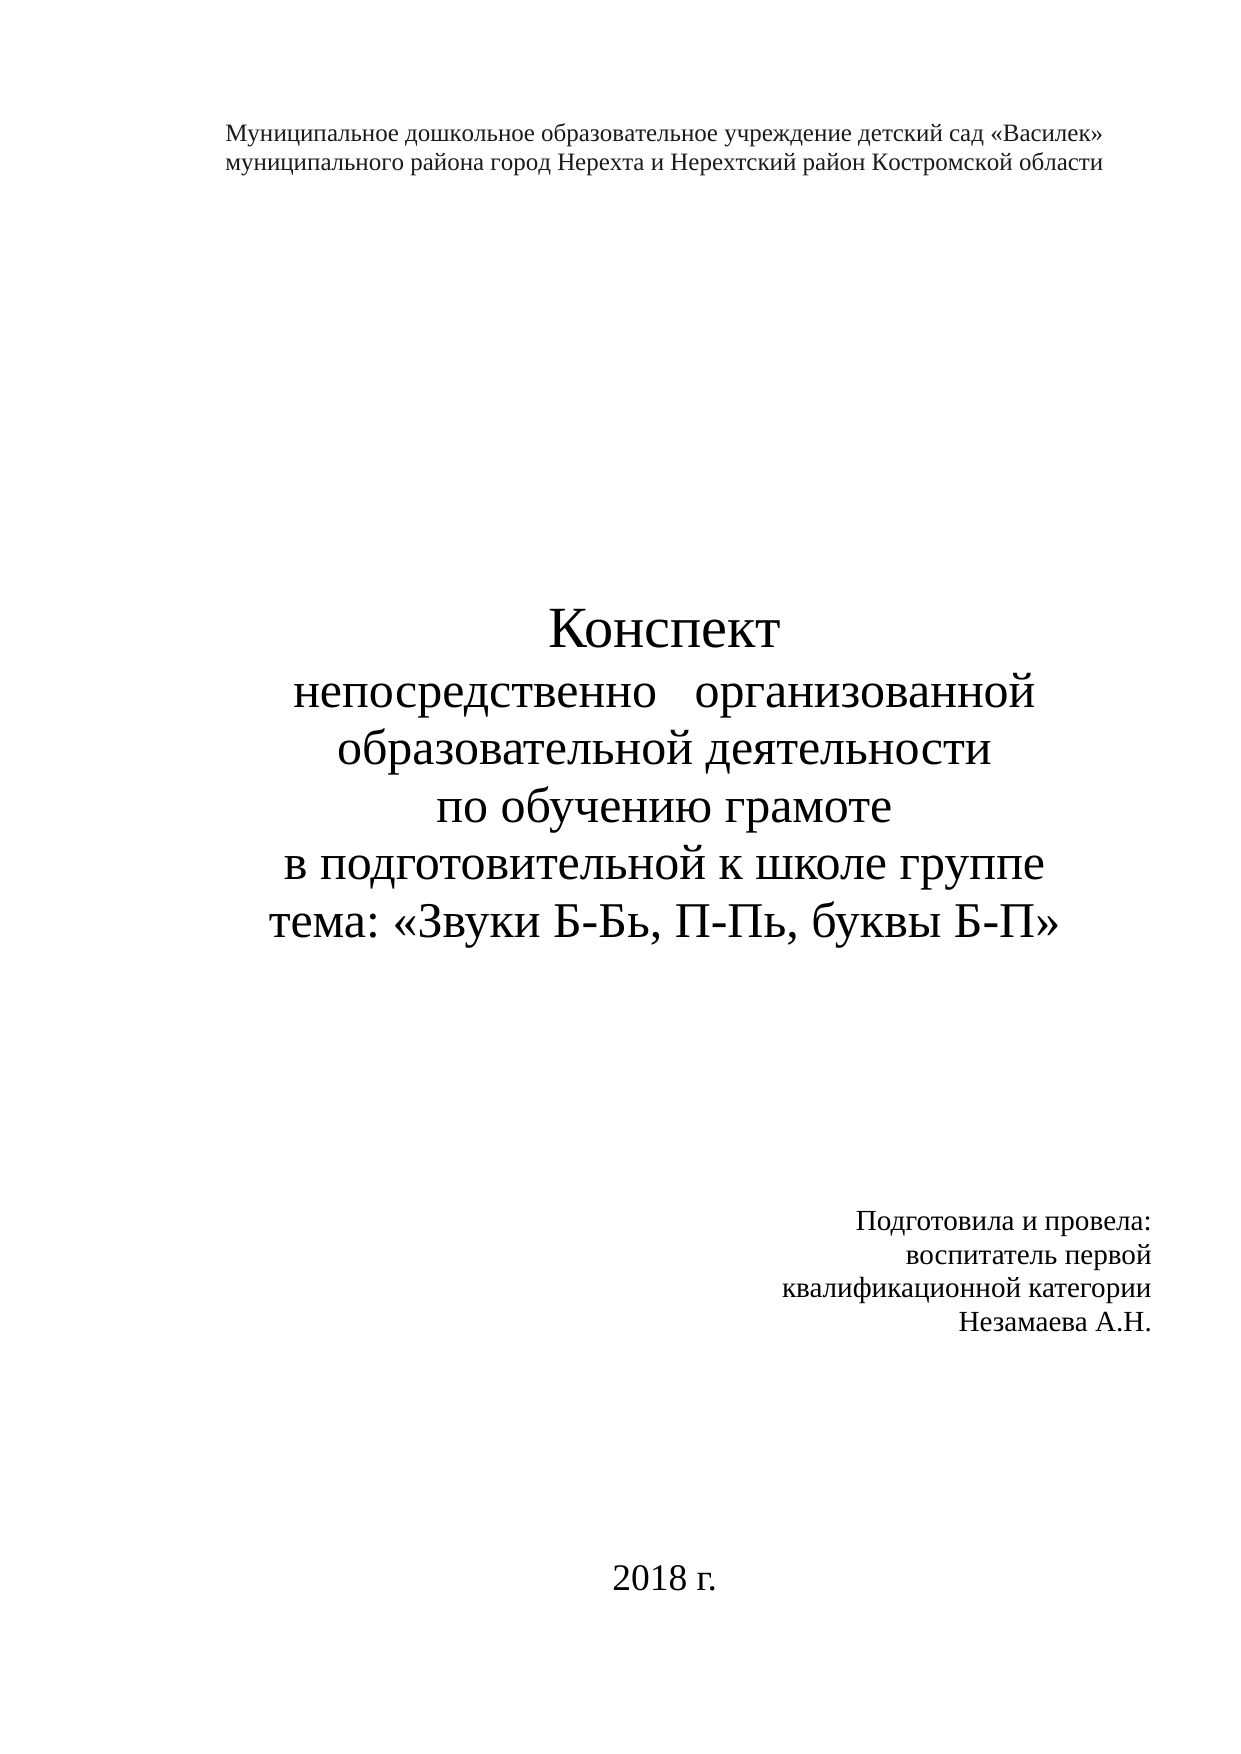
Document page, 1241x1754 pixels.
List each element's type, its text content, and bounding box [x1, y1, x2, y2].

text Конспект [177, 593, 1152, 660]
text Подготовила и провела: воспитатель первой квалификационной категории Незамаева А.Н. [177, 1203, 1152, 1338]
text 2018 г. [177, 1555, 1152, 1598]
text непосредственно организованной образовательной деятельности по обучению грамоте в подготовительной к школе группе тема: «Звуки Б-Бь, П-Пь, буквы Б-П» [177, 660, 1152, 948]
text муниципального района город Нерехта и Нерехтский район Костромской области [177, 147, 1152, 176]
text Муниципальное дошкольное образовательное учреждение детский сад «Василек» [177, 118, 1152, 147]
